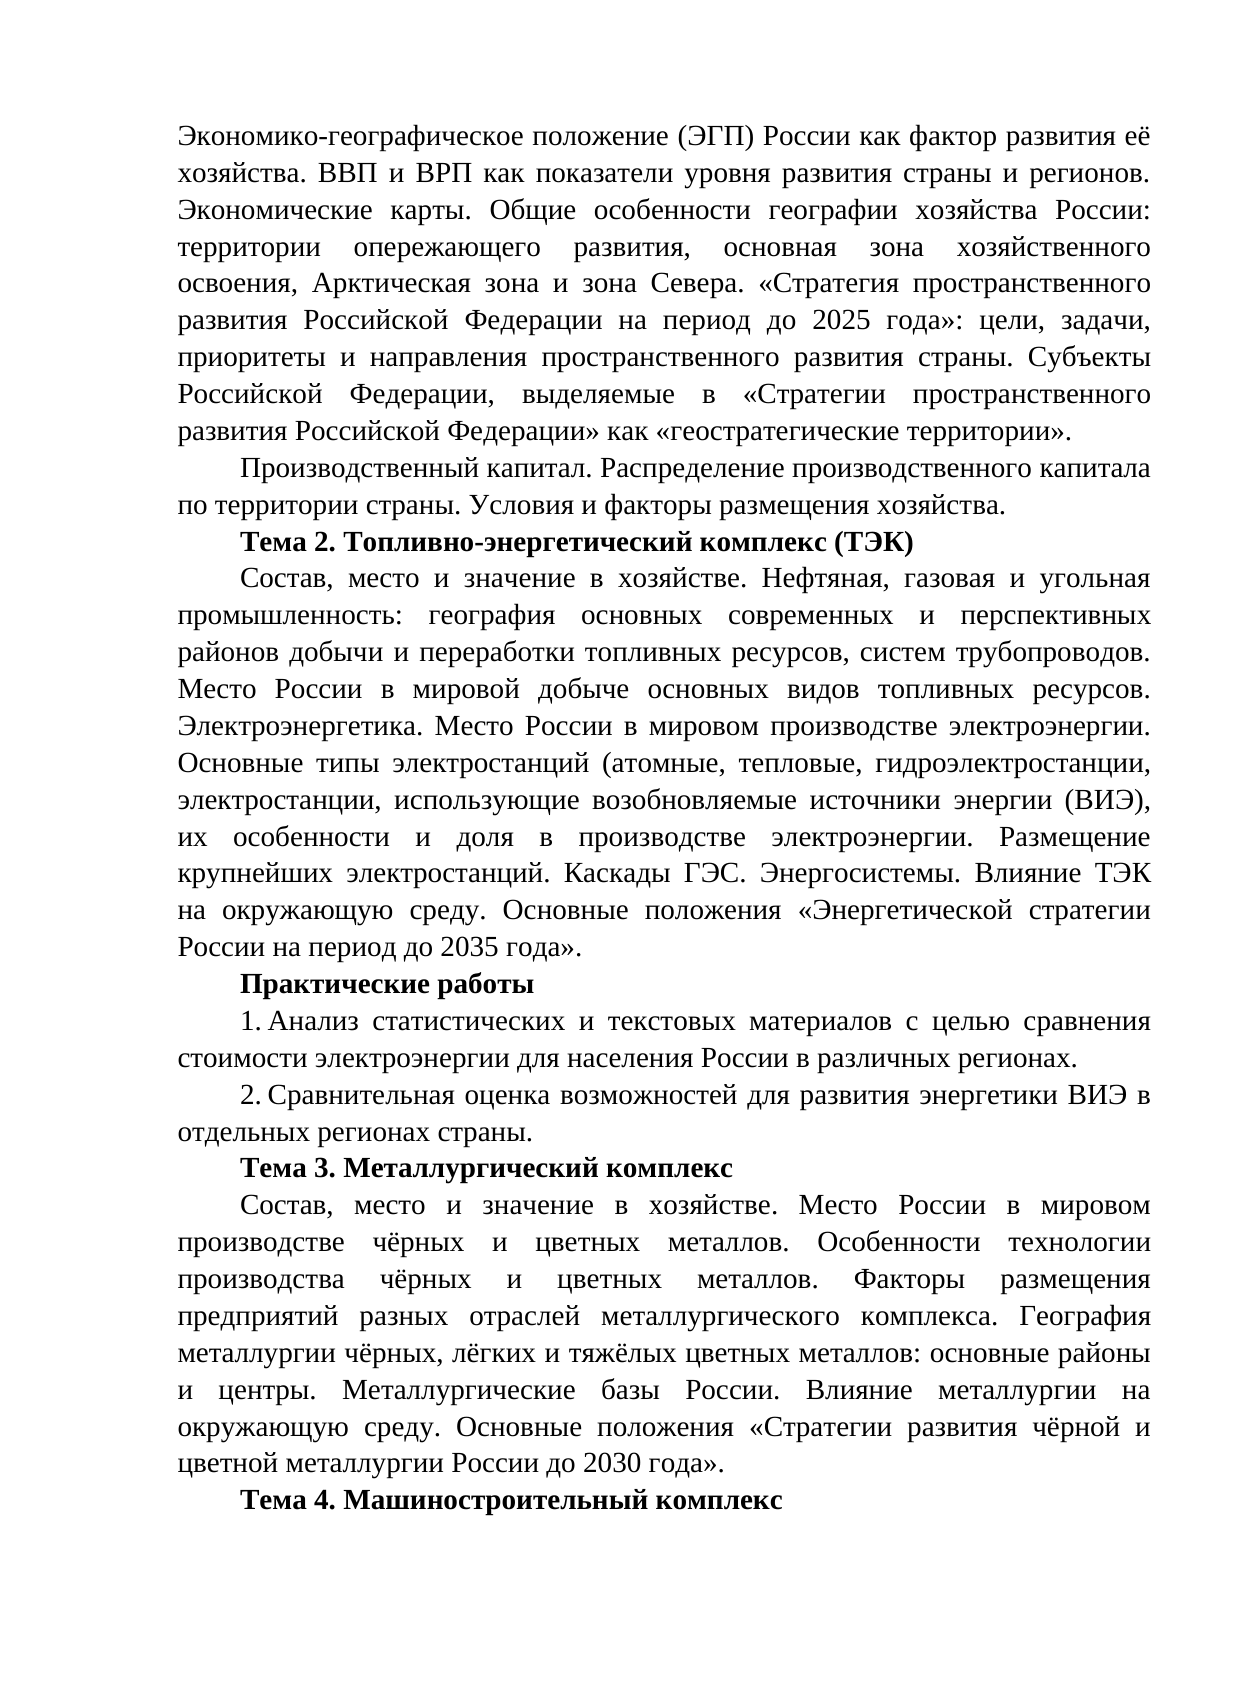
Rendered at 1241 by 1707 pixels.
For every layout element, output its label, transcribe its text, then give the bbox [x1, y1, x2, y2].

text 1. Анализ статистических и текстовых материалов с целью сравнения стоимости электроэнергии для населения России в различных регионах. [177, 1003, 1152, 1073]
text Тема 2. Топливно-энергетический комплекс (ТЭК) [177, 524, 1152, 557]
text Производственный капитал. Распределение производственного капитала по территории страны. Условия и факторы размещения хозяйства. [177, 450, 1152, 520]
text Состав, место и значение в хозяйстве. Нефтяная, газовая и угольная промышленность: география основных современных и перспективных районов добычи и переработки топливных ресурсов, систем трубопроводов. Место России в мировой добыче основных видов топливных ресурсов. Электроэнергетика. Место России в мировом производстве электроэнергии. Основные типы электростанций (атомные, тепловые, гидроэлектростанции, электростанции, использующие возобновляемые источники энергии (ВИЭ), их особенности и доля в производстве электроэнергии. Размещение крупнейших электростанций. Каскады ГЭС. Энергосистемы. Влияние ТЭК на окружающую среду. Основные положения «Энергетической стратегии России на период до 2035 года». [177, 561, 1152, 963]
text Практические работы [177, 966, 1152, 1000]
text Тема 4. Машиностроительный комплекс [177, 1482, 1152, 1516]
text Состав, место и значение в хозяйстве. Место России в мировом производстве чёрных и цветных металлов. Особенности технологии производства чёрных и цветных металлов. Факторы размещения предприятий разных отраслей металлургического комплекса. География металлургии чёрных, лёгких и тяжёлых цветных металлов: основные районы и центры. Металлургические базы России. Влияние металлургии на окружающую среду. Основные положения «Стратегии развития чёрной и цветной металлургии России до 2030 года». [177, 1187, 1152, 1479]
text Тема 3. Металлургический комплекс [177, 1151, 1152, 1184]
text 2. Сравнительная оценка возможностей для развития энергетики ВИЭ в отдельных регионах страны. [177, 1077, 1152, 1147]
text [177, 118, 1152, 447]
